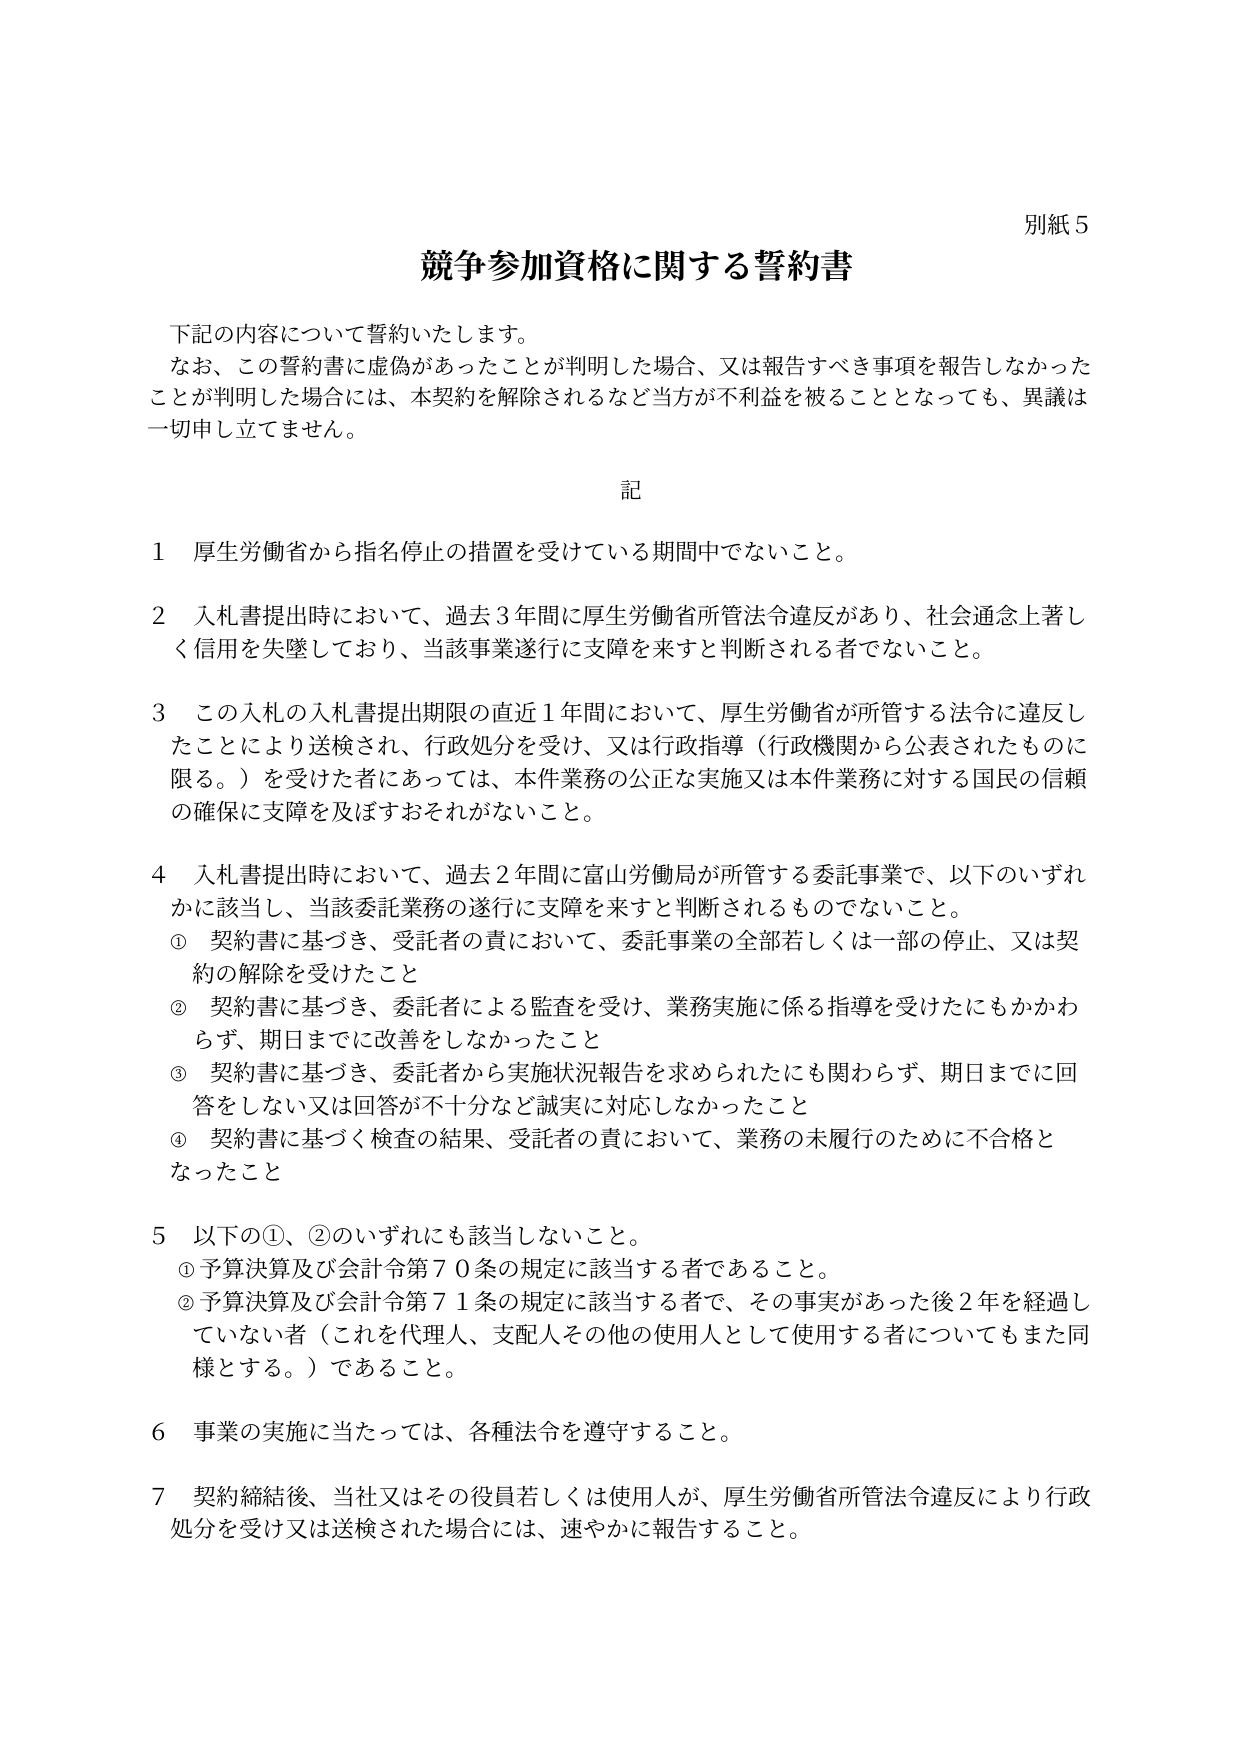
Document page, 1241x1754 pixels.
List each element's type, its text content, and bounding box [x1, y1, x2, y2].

text １ 厚生労働省から指名停止の措置を受けている期間中でないこと。 [148, 534, 1092, 567]
text 記 [148, 473, 1092, 504]
text ５ 以下の①、②のいずれにも該当しないこと。 [148, 1218, 1092, 1251]
text 競争参加資格に関する誓約書 [148, 240, 1092, 288]
text ② 契約書に基づき、委託者による監査を受け、業務実施に係る指導を受けたにもかかわらず、期日までに改善をしなかったこと [169, 989, 1092, 1055]
text ②予算決算及び会計令第７１条の規定に該当する者で、その事実があった後２年を経過していない者（これを代理人、支配人その他の使用人として使用する者についてもまた同様とする。）であること。 [177, 1284, 1092, 1383]
text ①予算決算及び会計令第７０条の規定に該当する者であること。 [169, 1251, 1092, 1284]
text ６ 事業の実施に当たっては、各種法令を遵守すること。 [148, 1414, 1092, 1447]
text ４ 入札書提出時において、過去２年間に富山労働局が所管する委託事業で、以下のいずれかに該当し、当該委託業務の遂行に支障を来すと判断されるものでないこと。 [148, 857, 1092, 923]
text ７ 契約締結後、当社又はその役員若しくは使用人が、厚生労働省所管法令違反により行政処分を受け又は送検された場合には、速やかに報告すること。 [148, 1479, 1092, 1544]
text なお、この誓約書に虚偽があったことが判明した場合、又は報告すべき事項を報告しなかったことが判明した場合には、本契約を解除されるなど当方が不利益を被ることとなっても、異議は一切申し立てません。 [148, 349, 1092, 443]
text ③ 契約書に基づき、委託者から実施状況報告を求められたにも関わらず、期日までに回答をしない又は回答が不十分など誠実に対応しなかったこと [169, 1055, 1092, 1121]
text ３ この入札の入札書提出期限の直近１年間において、厚生労働省が所管する法令に違反したことにより送検され、行政処分を受け、又は行政指導（行政機関から公表されたものに限る。）を受けた者にあっては、本件業務の公正な実施又は本件業務に対する国民の信頼の確保に支障を及ぼすおそれがないこと。 [148, 696, 1092, 827]
text ① 契約書に基づき、受託者の責において、委託事業の全部若しくは一部の停止、又は契約の解除を受けたこと [169, 923, 1092, 989]
text ２ 入札書提出時において、過去３年間に厚生労働省所管法令違反があり、社会通念上著しく信用を失墜しており、当該事業遂行に支障を来すと判断される者でないこと。 [148, 598, 1092, 664]
text ④ 契約書に基づく検査の結果、受託者の責において、業務の未履行のために不合格となったこと [169, 1121, 1092, 1187]
text 別紙５ [148, 207, 1092, 240]
text 下記の内容について誓約いたします。 [148, 317, 1092, 349]
